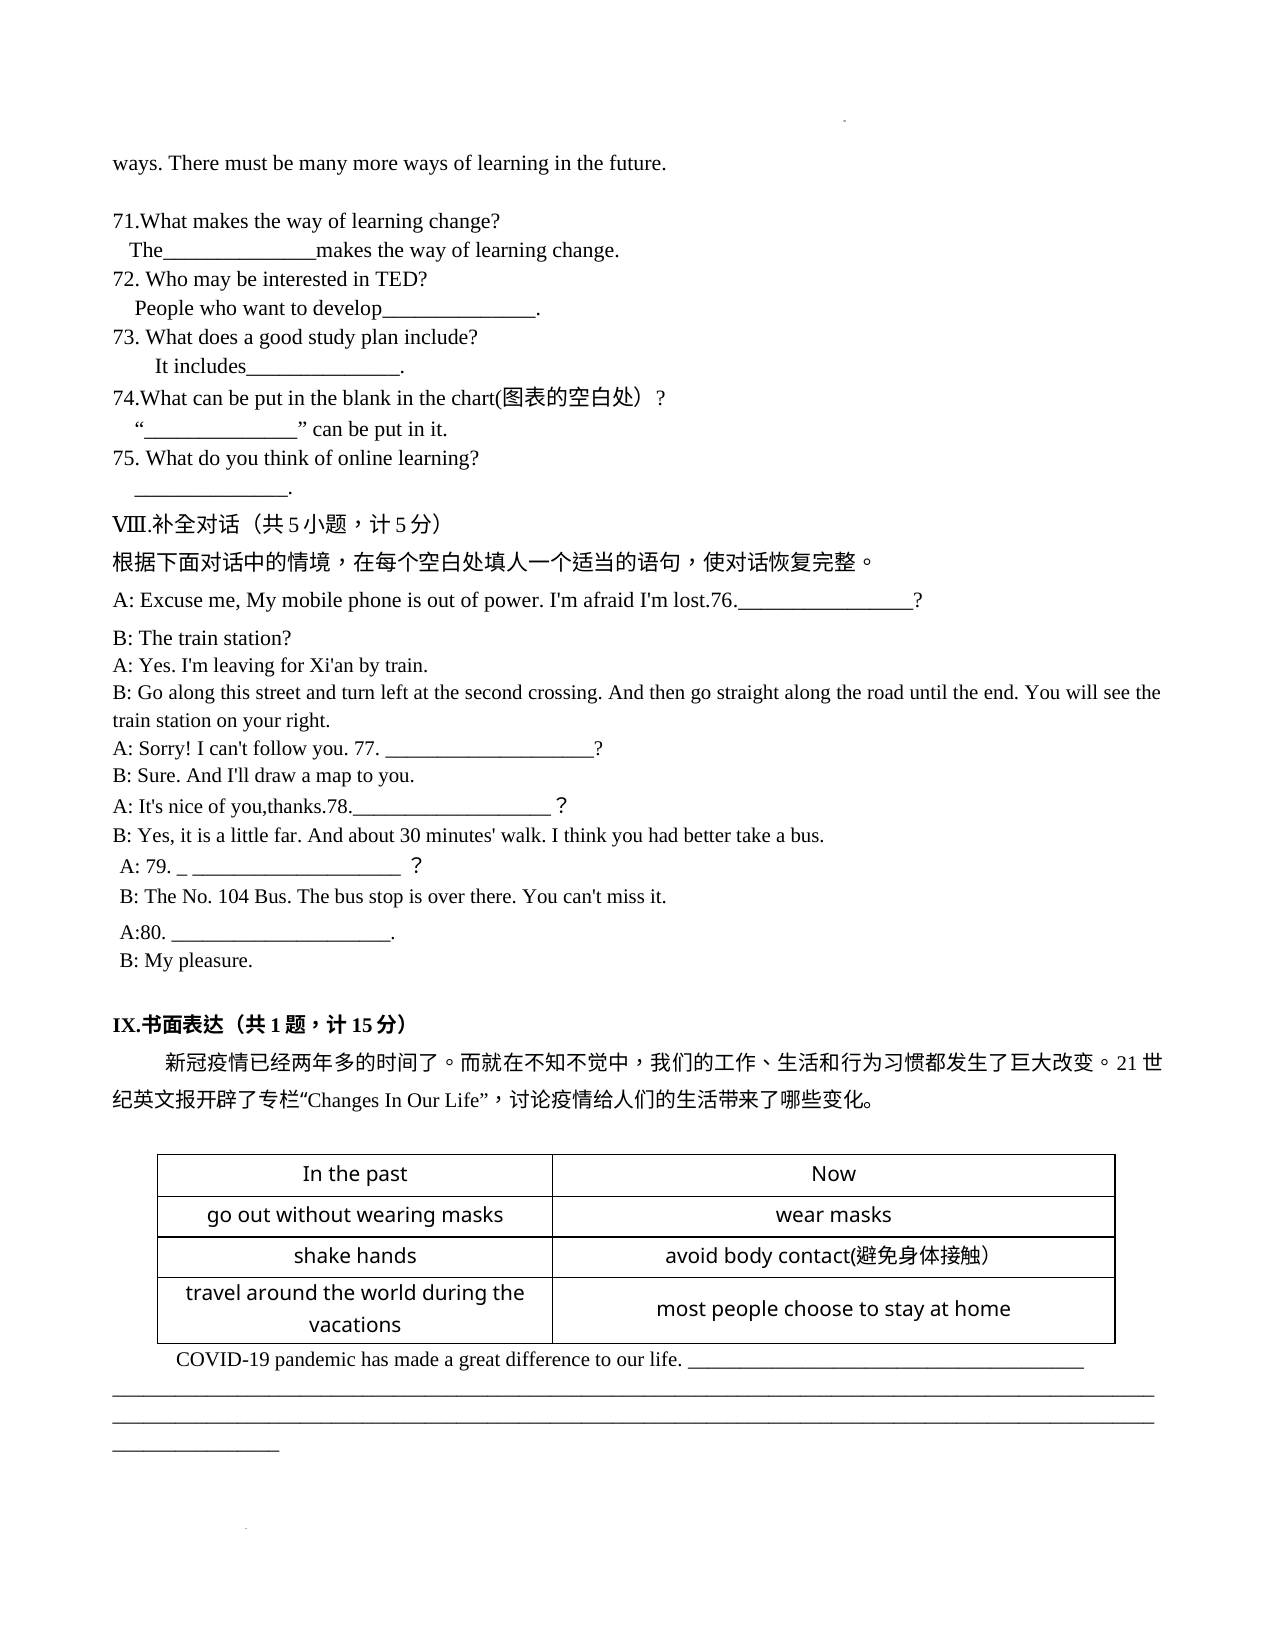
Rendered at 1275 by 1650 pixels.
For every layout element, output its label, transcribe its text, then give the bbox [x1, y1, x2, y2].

text People who want to develop______________. [112, 295, 1162, 320]
text 根据下面对话中的情境，在每个空白处填人一个适当的语句，使对话恢复完整。 [112, 540, 1162, 578]
text B: The No. 104 Bus. The bus stop is over there. You can't miss it. [112, 883, 1162, 908]
table_cell shake hands [158, 1238, 552, 1277]
text 72. Who may be interested in TED? [112, 266, 1162, 291]
list What do you think of online learning? [112, 445, 1162, 470]
text A: 79. _ ____________________ ？ [112, 851, 1162, 879]
text Ⅷ.补全对话（共5小题，计5分） [112, 503, 1162, 540]
text COVID-19 pandemic has made a great difference to our life. ______________________________________ [112, 1181, 1162, 1371]
text 73. What does a good study plan include? [112, 324, 1162, 349]
table_cell avoid body contact(避免身体接触） [553, 1238, 1114, 1277]
text B: Sure. And I'll draw a map to you. [112, 763, 1162, 787]
list ______________. [112, 474, 1162, 499]
text The______________makes the way of learning change. [112, 237, 1162, 262]
text A: Sorry! I can't follow you. 77. ____________________? [112, 736, 1162, 759]
table_cell go out without wearing masks [158, 1197, 552, 1236]
text 71.What makes the way of learning change? [112, 208, 1162, 233]
text B: Yes, it is a little far. And about 30 minutes' walk. I think you had better take a bus. [112, 823, 1162, 847]
text 新冠疫情已经两年多的时间了。而就在不知不觉中，我们的工作、生活和行为习惯都发生了巨大改变。21世纪英文报开辟了专栏“Changes In Our Life”，讨论疫情给人们的生活带来了哪些变化。 [112, 1040, 1162, 1115]
table_cell travel around the world during the vacations [158, 1278, 552, 1342]
table_header Now [553, 1155, 1114, 1196]
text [112, 150, 1162, 175]
text B: My pleasure. [112, 948, 1162, 972]
table_cell most people choose to stay at home [553, 1278, 1114, 1342]
text B: Go along this street and turn left at the second crossing. And then go straight along the road until the end. You will see the train station on your right. [112, 680, 1162, 732]
text A: Yes. I'm leaving for Xi'an by train. [112, 653, 1162, 677]
text 74.What can be put in the blank in the chart(图表的空白处）? [112, 382, 1162, 411]
text A: Excuse me, My mobile phone is out of power. I'm afraid I'm lost.76.________________? [112, 578, 1162, 615]
text A: It's nice of you,thanks.78.___________________？ [112, 791, 1162, 819]
text A:80. _____________________. [112, 920, 1162, 944]
table_cell wear masks [553, 1197, 1114, 1236]
text “______________” can be put in it. [112, 416, 1162, 441]
text ________________________________________________________________________________________________________________________________________________________________________________________________________________________ [112, 1375, 1162, 1454]
text IX.书面表达（共1题，计15分） [112, 1003, 1162, 1040]
text B: The train station? [112, 615, 1162, 653]
table_header In the past [158, 1155, 552, 1196]
text It includes______________. [112, 353, 1162, 378]
